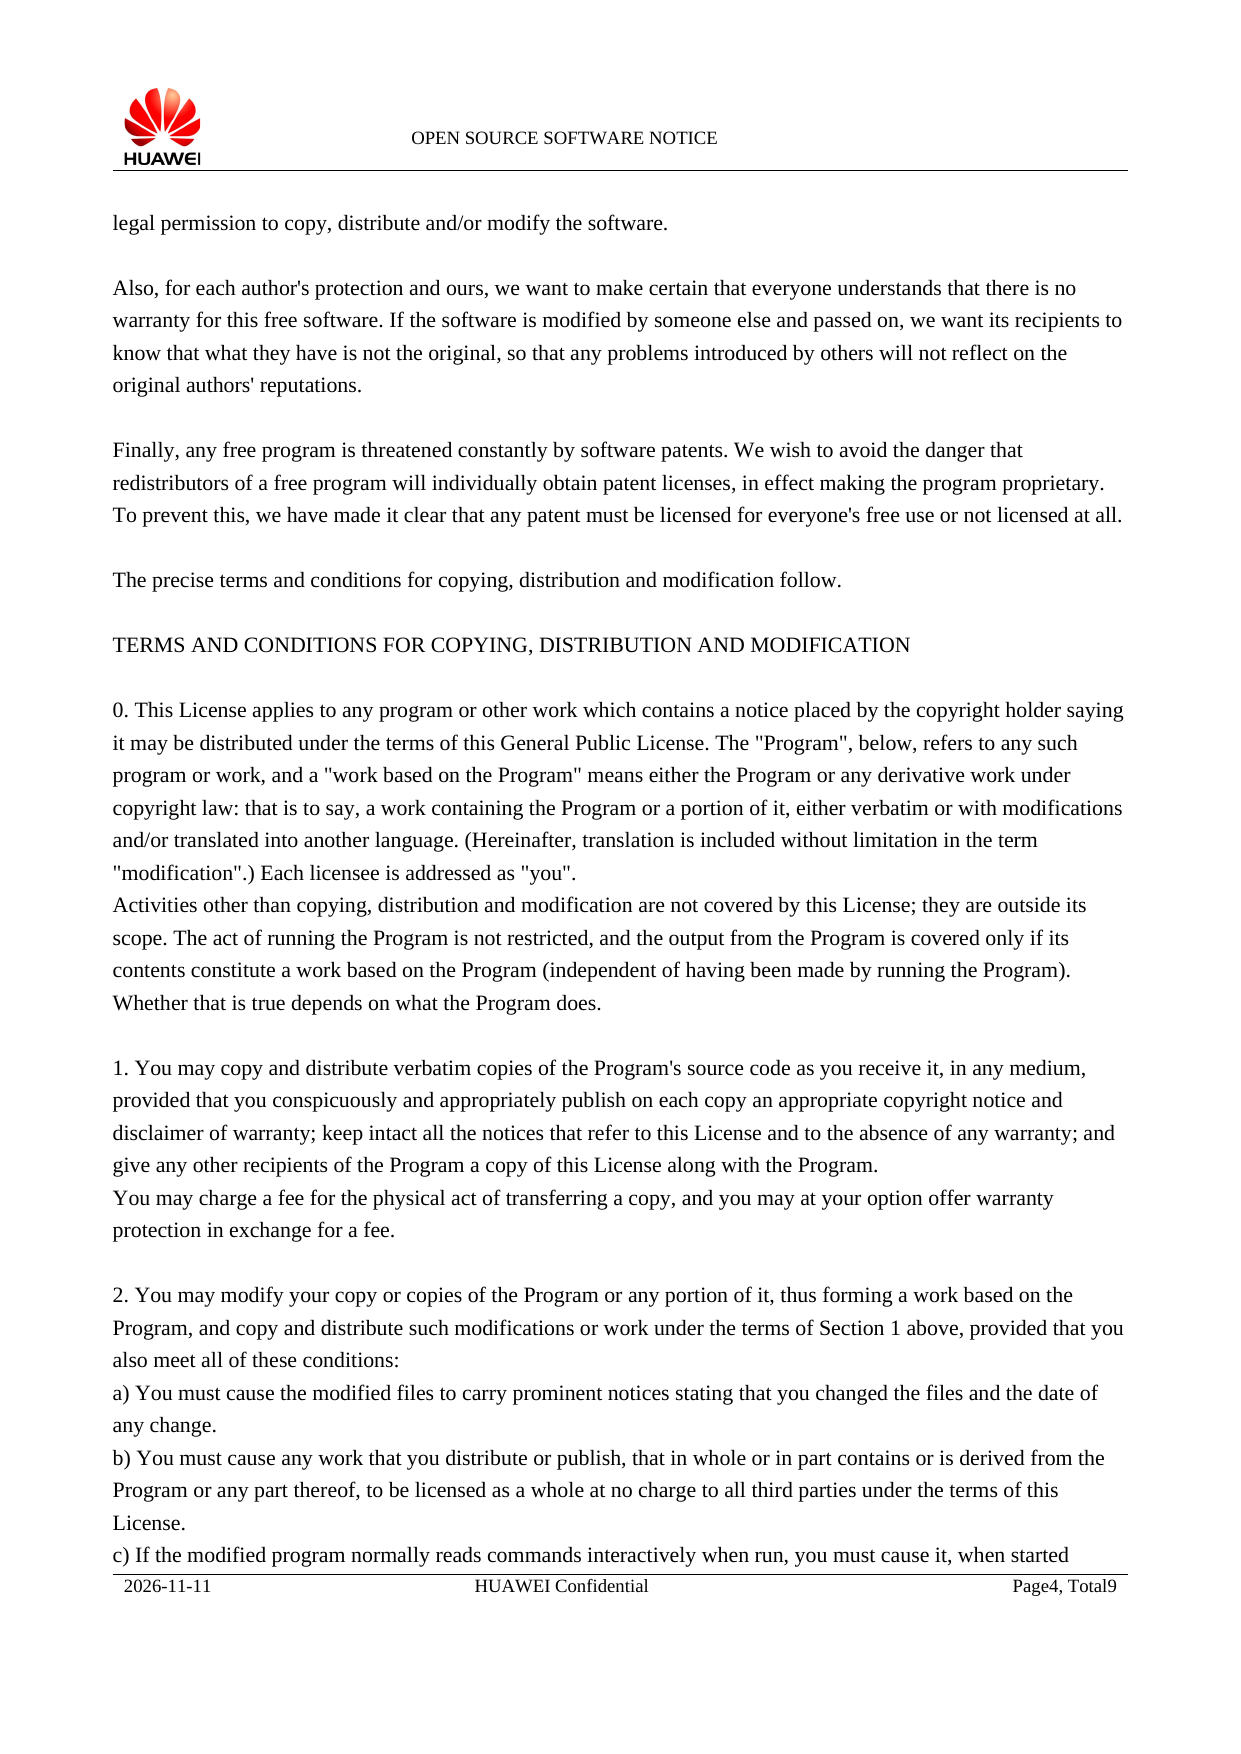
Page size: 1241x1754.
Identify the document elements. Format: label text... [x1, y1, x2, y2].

picture [124, 88, 201, 165]
